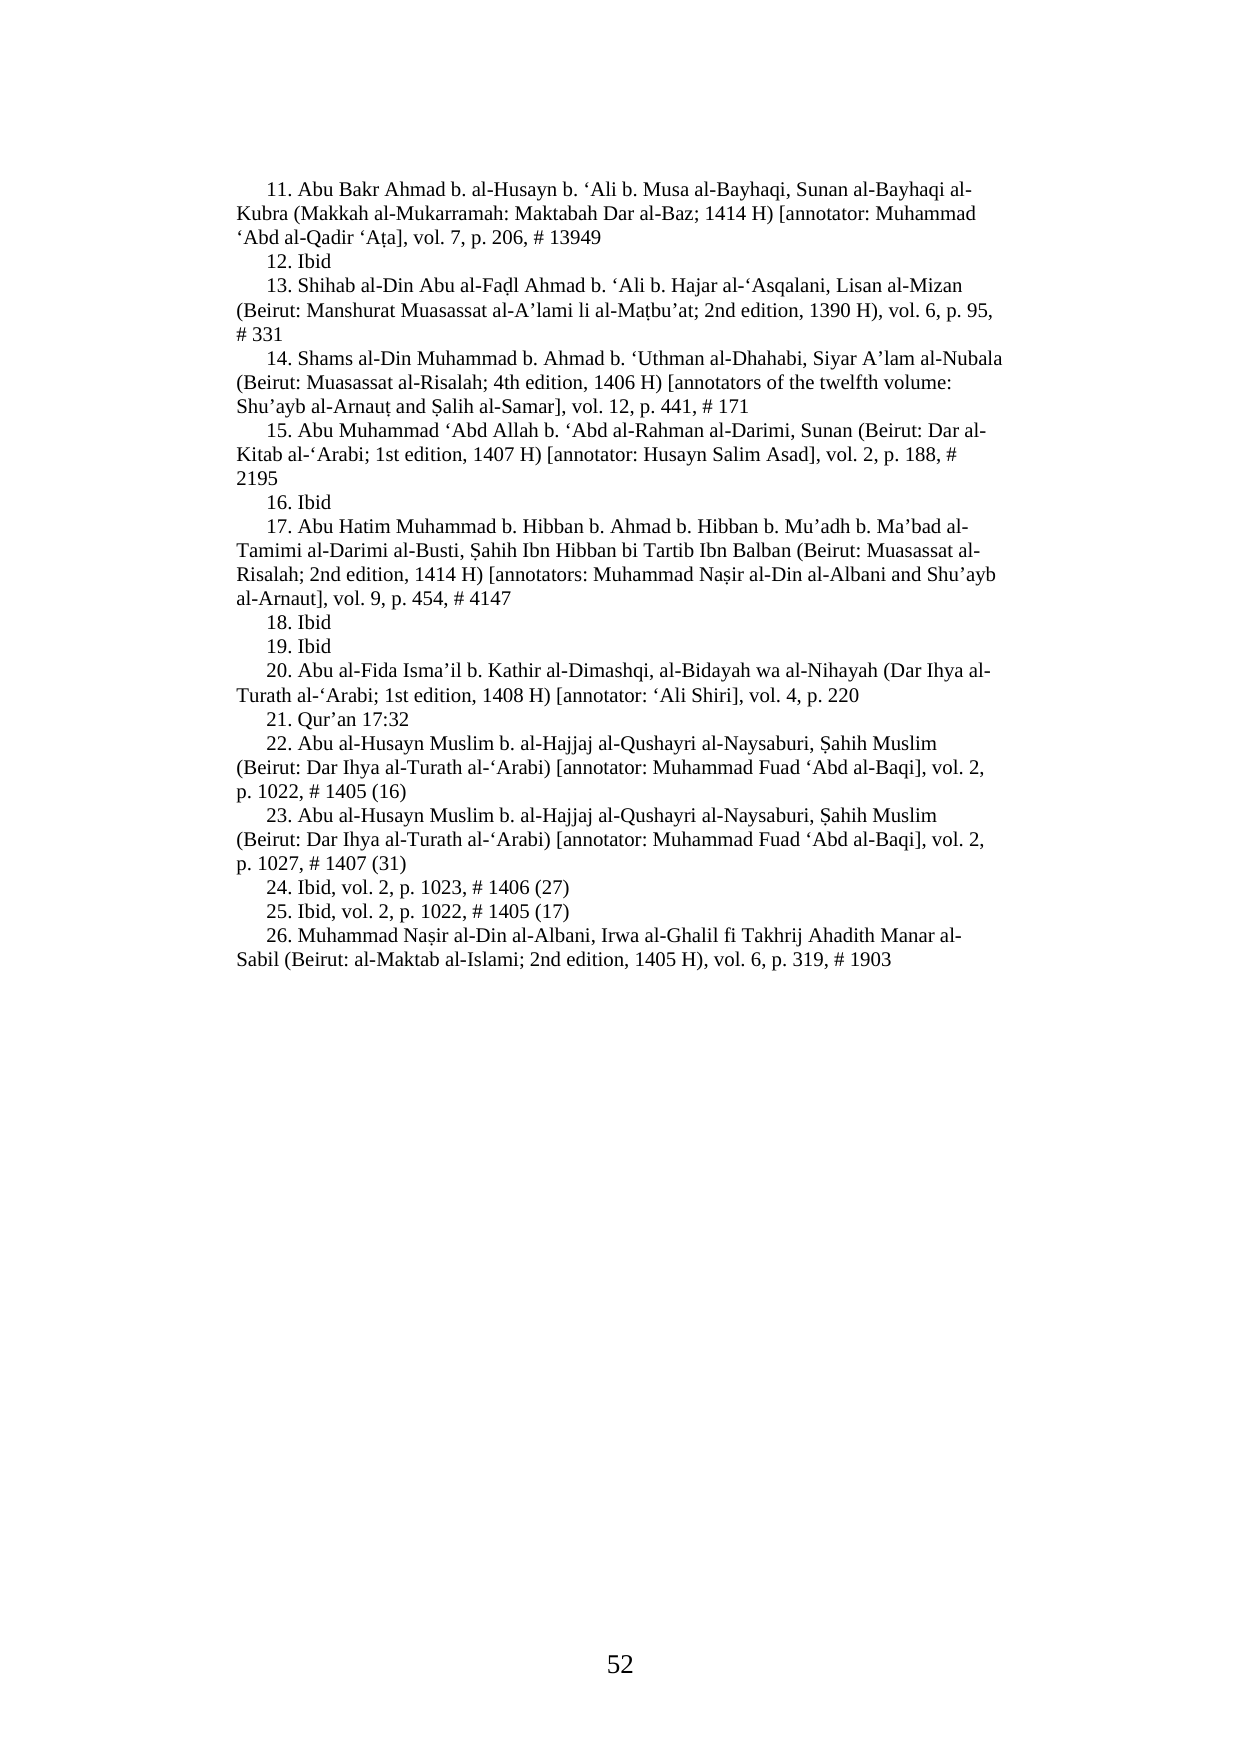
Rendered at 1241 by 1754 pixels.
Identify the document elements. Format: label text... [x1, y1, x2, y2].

text 25. Ibid, vol. 2, p. 1022, # 1405 (17) [236, 899, 1004, 923]
text 16. Ibid [236, 490, 1004, 514]
text 24. Ibid, vol. 2, p. 1023, # 1406 (27) [236, 875, 1004, 899]
text 14. Shams al-Din Muhammad b. Ahmad b. ‘Uthman al-Dhahabi, Siyar A’lam al-Nubala (Beirut: Muasassat al-Risalah; 4th edition, 1406 H) [annotators of the twelfth volume: Shu’ayb al-Arnauṭ and Ṣalih al-Samar], vol. 12, p. 441, # 171 [236, 346, 1004, 418]
text 23. Abu al-Husayn Muslim b. al-Hajjaj al-Qushayri al-Naysaburi, Ṣahih Muslim (Beirut: Dar Ihya al-Turath al-‘Arabi) [annotator: Muhammad Fuad ‘Abd al-Baqi], vol. 2, p. 1027, # 1407 (31) [236, 803, 1004, 875]
text 17. Abu Hatim Muhammad b. Hibban b. Ahmad b. Hibban b. Mu’adh b. Ma’bad al-Tamimi al-Darimi al-Busti, Ṣahih Ibn Hibban bi Tartib Ibn Balban (Beirut: Muasassat al-Risalah; 2nd edition, 1414 H) [annotators: Muhammad Naṣir al-Din al-Albani and Shu’ayb al-Arnaut], vol. 9, p. 454, # 4147 [236, 514, 1004, 610]
text 21. Qur’an 17:32 [236, 707, 1004, 731]
text 18. Ibid [236, 610, 1004, 634]
text 15. Abu Muhammad ‘Abd Allah b. ‘Abd al-Rahman al-Darimi, Sunan (Beirut: Dar al-Kitab al-‘Arabi; 1st edition, 1407 H) [annotator: Husayn Salim Asad], vol. 2, p. 188, # 2195 [236, 418, 1004, 490]
text 13. Shihab al-Din Abu al-Faḍl Ahmad b. ‘Ali b. Hajar al-‘Asqalani, Lisan al-Mizan (Beirut: Manshurat Muasassat al-A’lami li al-Maṭbu’at; 2nd edition, 1390 H), vol. 6, p. 95, # 331 [236, 273, 1004, 346]
text 11. Abu Bakr Ahmad b. al-Husayn b. ‘Ali b. Musa al-Bayhaqi, Sunan al-Bayhaqi al-Kubra (Makkah al-Mukarramah: Maktabah Dar al-Baz; 1414 H) [annotator: Muhammad ‘Abd al-Qadir ‘Aṭa], vol. 7, p. 206, # 13949 [236, 177, 1004, 249]
text 26. Muhammad Naṣir al-Din al-Albani, Irwa al-Ghalil fi Takhrij Ahadith Manar al-Sabil (Beirut: al-Maktab al-Islami; 2nd edition, 1405 H), vol. 6, p. 319, # 1903 [236, 923, 1004, 971]
text 20. Abu al-Fida Isma’il b. Kathir al-Dimashqi, al-Bidayah wa al-Nihayah (Dar Ihya al-Turath al-‘Arabi; 1st edition, 1408 H) [annotator: ‘Ali Shiri], vol. 4, p. 220 [236, 658, 1004, 707]
text 22. Abu al-Husayn Muslim b. al-Hajjaj al-Qushayri al-Naysaburi, Ṣahih Muslim (Beirut: Dar Ihya al-Turath al-‘Arabi) [annotator: Muhammad Fuad ‘Abd al-Baqi], vol. 2, p. 1022, # 1405 (16) [236, 731, 1004, 803]
text 12. Ibid [236, 249, 1004, 273]
text 19. Ibid [236, 634, 1004, 658]
